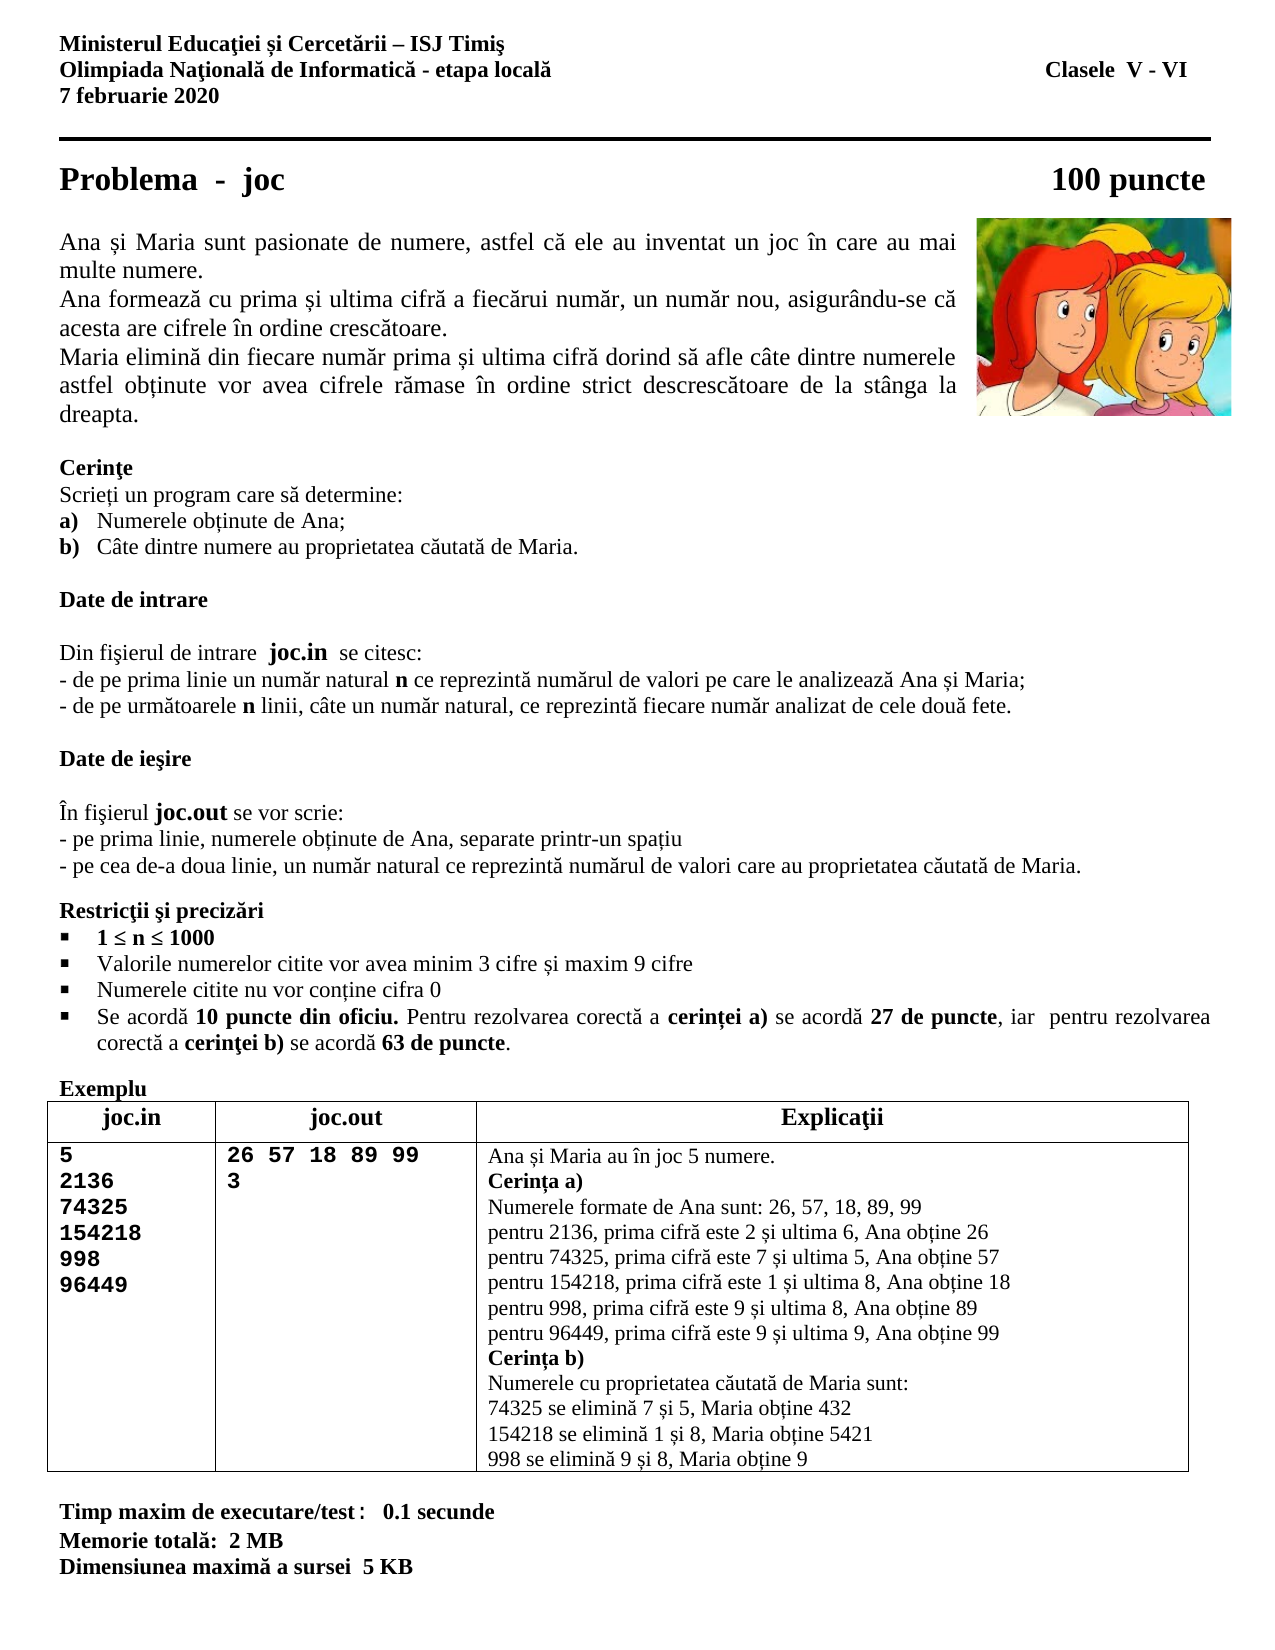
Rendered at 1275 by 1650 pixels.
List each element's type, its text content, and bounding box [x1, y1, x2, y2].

list Numerele citite nu vor conține cifra 0 [59, 976, 1211, 1003]
table_header Explicaţii [477, 1102, 1188, 1142]
text - pe cea de-a doua linie, un număr natural ce reprezintă numărul de valori care au proprietatea căutată de Maria. [59, 852, 1211, 878]
text Din fişierul de intrare joc.in se citesc: [59, 637, 1211, 666]
text Restricţii şi precizări [59, 897, 1211, 924]
list 1 ≤ n ≤ 1000 [59, 924, 1211, 950]
text Maria elimină din fiecare număr prima și ultima cifră dorind să afle câte dintre numerele astfel obținute vor avea cifrele rămase în ordine strict descrescătoare de la stânga la dreapta. [59, 342, 1211, 428]
table_header joc.in [48, 1102, 215, 1142]
text - de pe următoarele n linii, câte un număr natural, ce reprezintă fiecare număr analizat de cele două fete. [59, 693, 1211, 719]
table_header joc.out [216, 1102, 476, 1142]
list Valorile numerelor citite vor avea minim 3 cifre și maxim 9 cifre [59, 950, 1211, 976]
picture [976, 218, 1232, 416]
text Ana formează cu prima și ultima cifră a fiecărui număr, un număr nou, asigurându-se că acesta are cifrele în ordine crescătoare. [59, 284, 976, 342]
list Câte dintre numere au proprietatea căutată de Maria. [59, 533, 1211, 560]
text Exemplu [59, 1074, 1211, 1101]
text Scrieți un program care să determine: [59, 481, 1211, 507]
text În fişierul joc.out se vor scrie: [59, 797, 1211, 825]
text Memorie totală: 2 MB [59, 1527, 1211, 1553]
table_cell 5 2136 74325 154218 998 96449 [48, 1143, 215, 1471]
list Numerele obținute de Ana; [59, 507, 1211, 533]
text Timp maxim de executare/test: 0.1 secunde [59, 1498, 1199, 1527]
table_cell Ana și Maria au în joc 5 numere. Cerința a) Numerele formate de Ana sunt: 26, 57, 18, 89, 99 pentru 2136, prima cifră este 2 și ultima 6, Ana obține 26 pentru 74325, prima cifră este 7 și ultima 5, Ana obține 57 pentru 154218, prima cifră este 1 și ultima 8, Ana obține 18 pentru 998, prima cifră este 9 și ultima 8, Ana obține 89 pentru 96449, prima cifră este 9 și ultima 9, Ana obține 99 Cerința b) Numerele cu proprietatea căutată de Maria sunt: 74325 se elimină 7 și 5, Maria obține 432 154218 se elimină 1 și 8, Maria obține 5421 998 se elimină 9 și 8, Maria obține 9 [477, 1143, 1188, 1471]
subtitle Date de ieşire [59, 745, 1211, 772]
text Cerinţe [59, 454, 1211, 481]
text Dimensiunea maximă a sursei 5 KB [59, 1553, 1211, 1579]
table_cell 26 57 18 89 99 3 [216, 1143, 476, 1471]
subtitle Problema - joc 100 puncte [59, 160, 1211, 198]
text - de pe prima linie un număr natural n ce reprezintă numărul de valori pe care le analizează Ana și Maria; [59, 666, 1211, 693]
text Date de intrare [59, 586, 1211, 612]
text Ana și Maria sunt pasionate de numere, astfel că ele au inventat un joc în care au mai multe numere. [59, 227, 976, 284]
list Se acordă 10 puncte din oficiu. Pentru rezolvarea corectă a cerinței a) se acordă 27 de puncte, iar pentru rezolvarea corectă a cerinţei b) se acordă 63 de puncte. [59, 1003, 1211, 1055]
text - pe prima linie, numerele obținute de Ana, separate printr-un spațiu [59, 825, 1211, 852]
